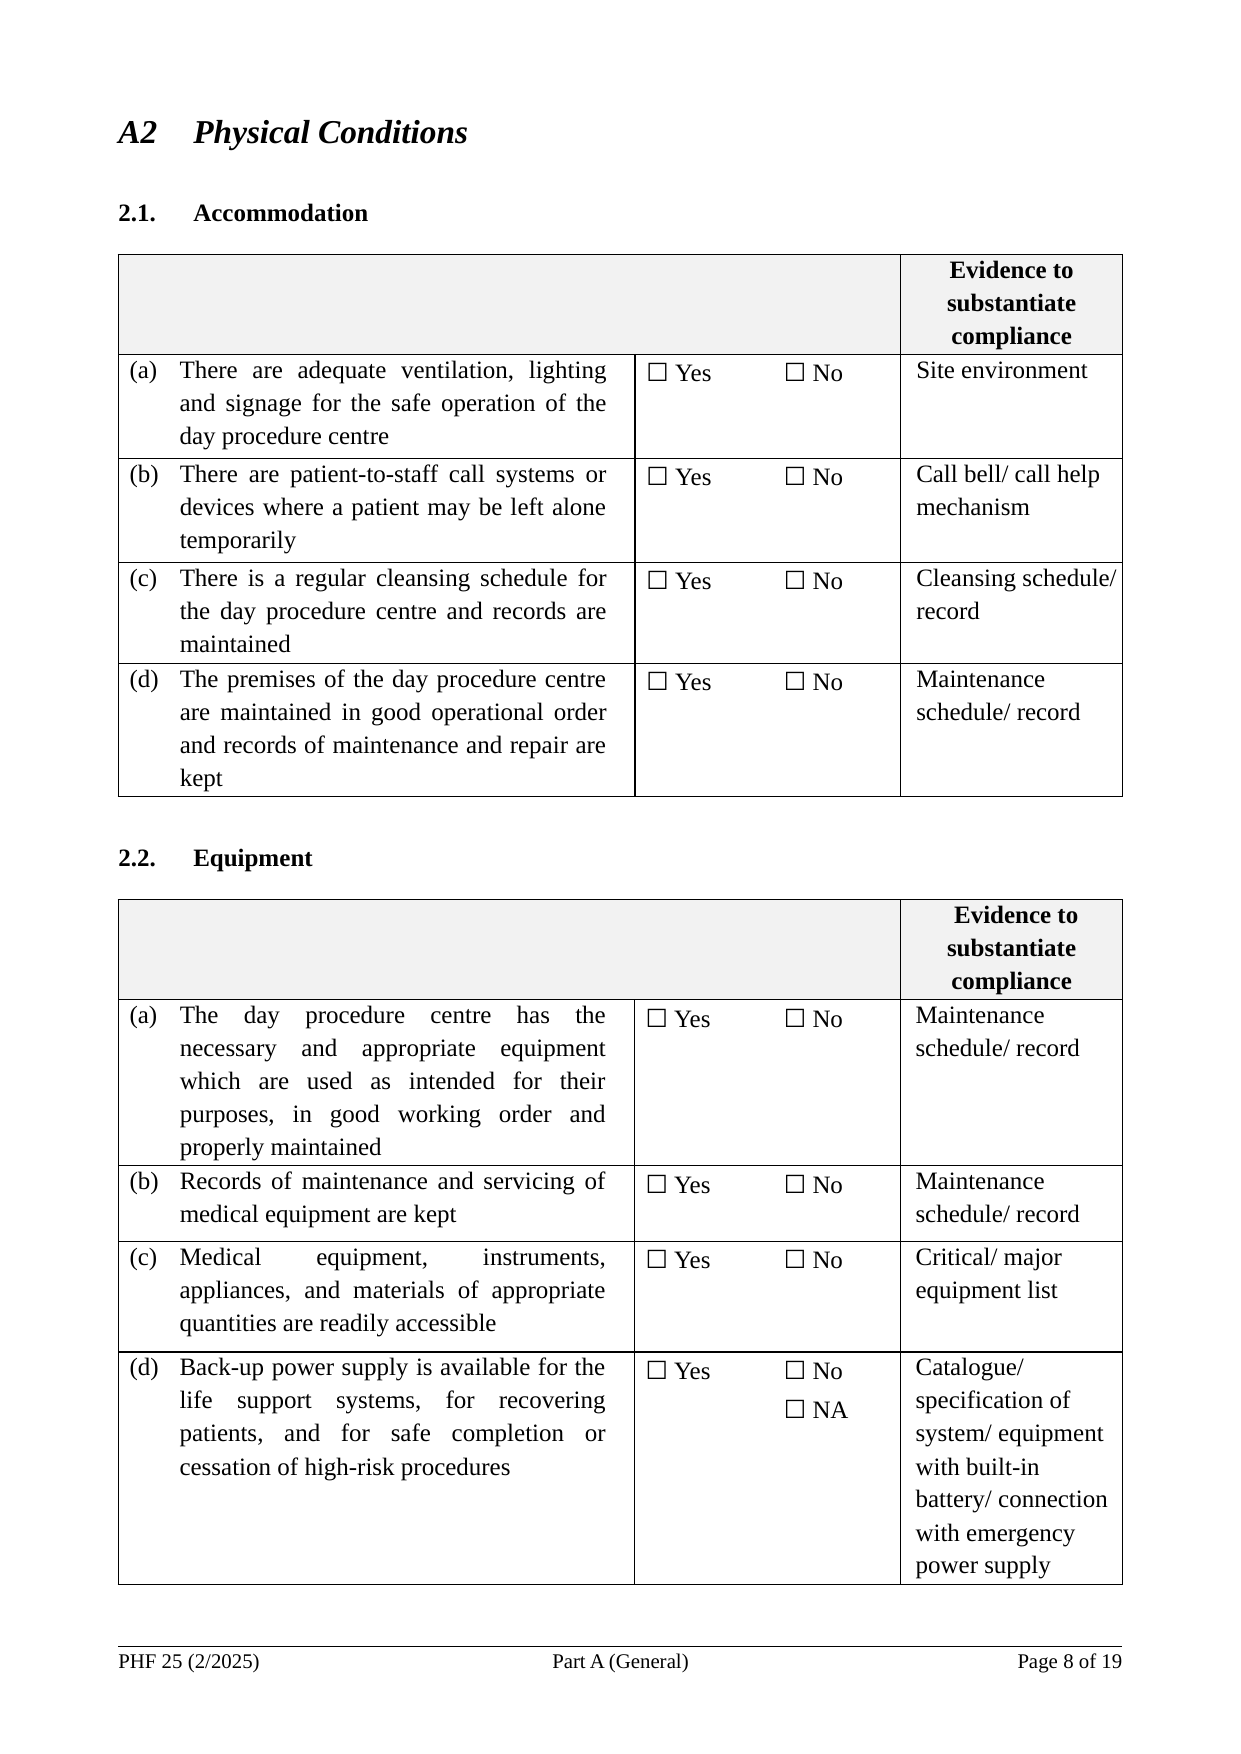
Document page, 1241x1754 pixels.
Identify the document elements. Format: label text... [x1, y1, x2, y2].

table_cell Maintenance schedule/ record [901, 1000, 1122, 1165]
table_cell The premises of the day procedure centre are maintained in good operational order and records of maintenance and repair are kept [119, 664, 634, 796]
table_cell Critical/ major equipment list [901, 1242, 1122, 1351]
table_cell Call bell/ call help mechanism [901, 459, 1122, 562]
table_cell No NA [783, 1353, 900, 1584]
table_cell There are adequate ventilation, lighting and signage for the safe operation of the day procedure centre [119, 355, 634, 458]
table_cell Site environment [901, 355, 1122, 458]
table_cell Yes [636, 459, 783, 562]
table_cell Yes [636, 664, 783, 796]
table_cell No [783, 1242, 900, 1351]
table_cell No [783, 664, 900, 796]
table_header [119, 900, 900, 999]
table_cell Back-up power supply is available for the life support systems, for recovering patients, and for safe completion or cessation of high-risk procedures [119, 1353, 634, 1584]
table_cell Yes [635, 1000, 782, 1165]
table_cell The day procedure centre has the necessary and appropriate equipment which are used as intended for their purposes, in good working order and properly maintained [119, 1000, 634, 1165]
table_header Evidence to substantiate compliance [901, 900, 1122, 999]
table_cell No [783, 1166, 900, 1241]
table_header Evidence to substantiate compliance [901, 255, 1122, 354]
table_cell Yes [636, 355, 783, 458]
table_header [119, 255, 900, 354]
table_cell Records of maintenance and servicing of medical equipment are kept [119, 1166, 634, 1241]
table_cell Yes [635, 1353, 782, 1584]
subtitle Physical Conditions [118, 94, 1122, 169]
table_cell Cleansing schedule/ record [901, 563, 1122, 663]
table_cell Medical equipment, instruments, appliances, and materials of appropriate quantities are readily accessible [119, 1242, 634, 1351]
table_cell Yes [635, 1166, 782, 1241]
table_cell Yes [636, 563, 783, 663]
table_cell No [783, 459, 900, 562]
table_cell There is a regular cleansing schedule for the day procedure centre and records are maintained [119, 563, 634, 663]
subtitle Equipment [118, 839, 1122, 876]
table_cell Yes [635, 1242, 782, 1351]
subtitle Accommodation [118, 193, 1122, 231]
table_cell No [783, 355, 900, 458]
table_cell No [783, 1000, 900, 1165]
table_cell No [783, 563, 900, 663]
table_cell Catalogue/ specification of system/ equipment with built-in battery/ connection with emergency power supply [901, 1353, 1122, 1584]
table_cell Maintenance schedule/ record [901, 664, 1122, 796]
table_cell There are patient-to-staff call systems or devices where a patient may be left alone temporarily [119, 459, 634, 562]
table_cell Maintenance schedule/ record [901, 1166, 1122, 1241]
